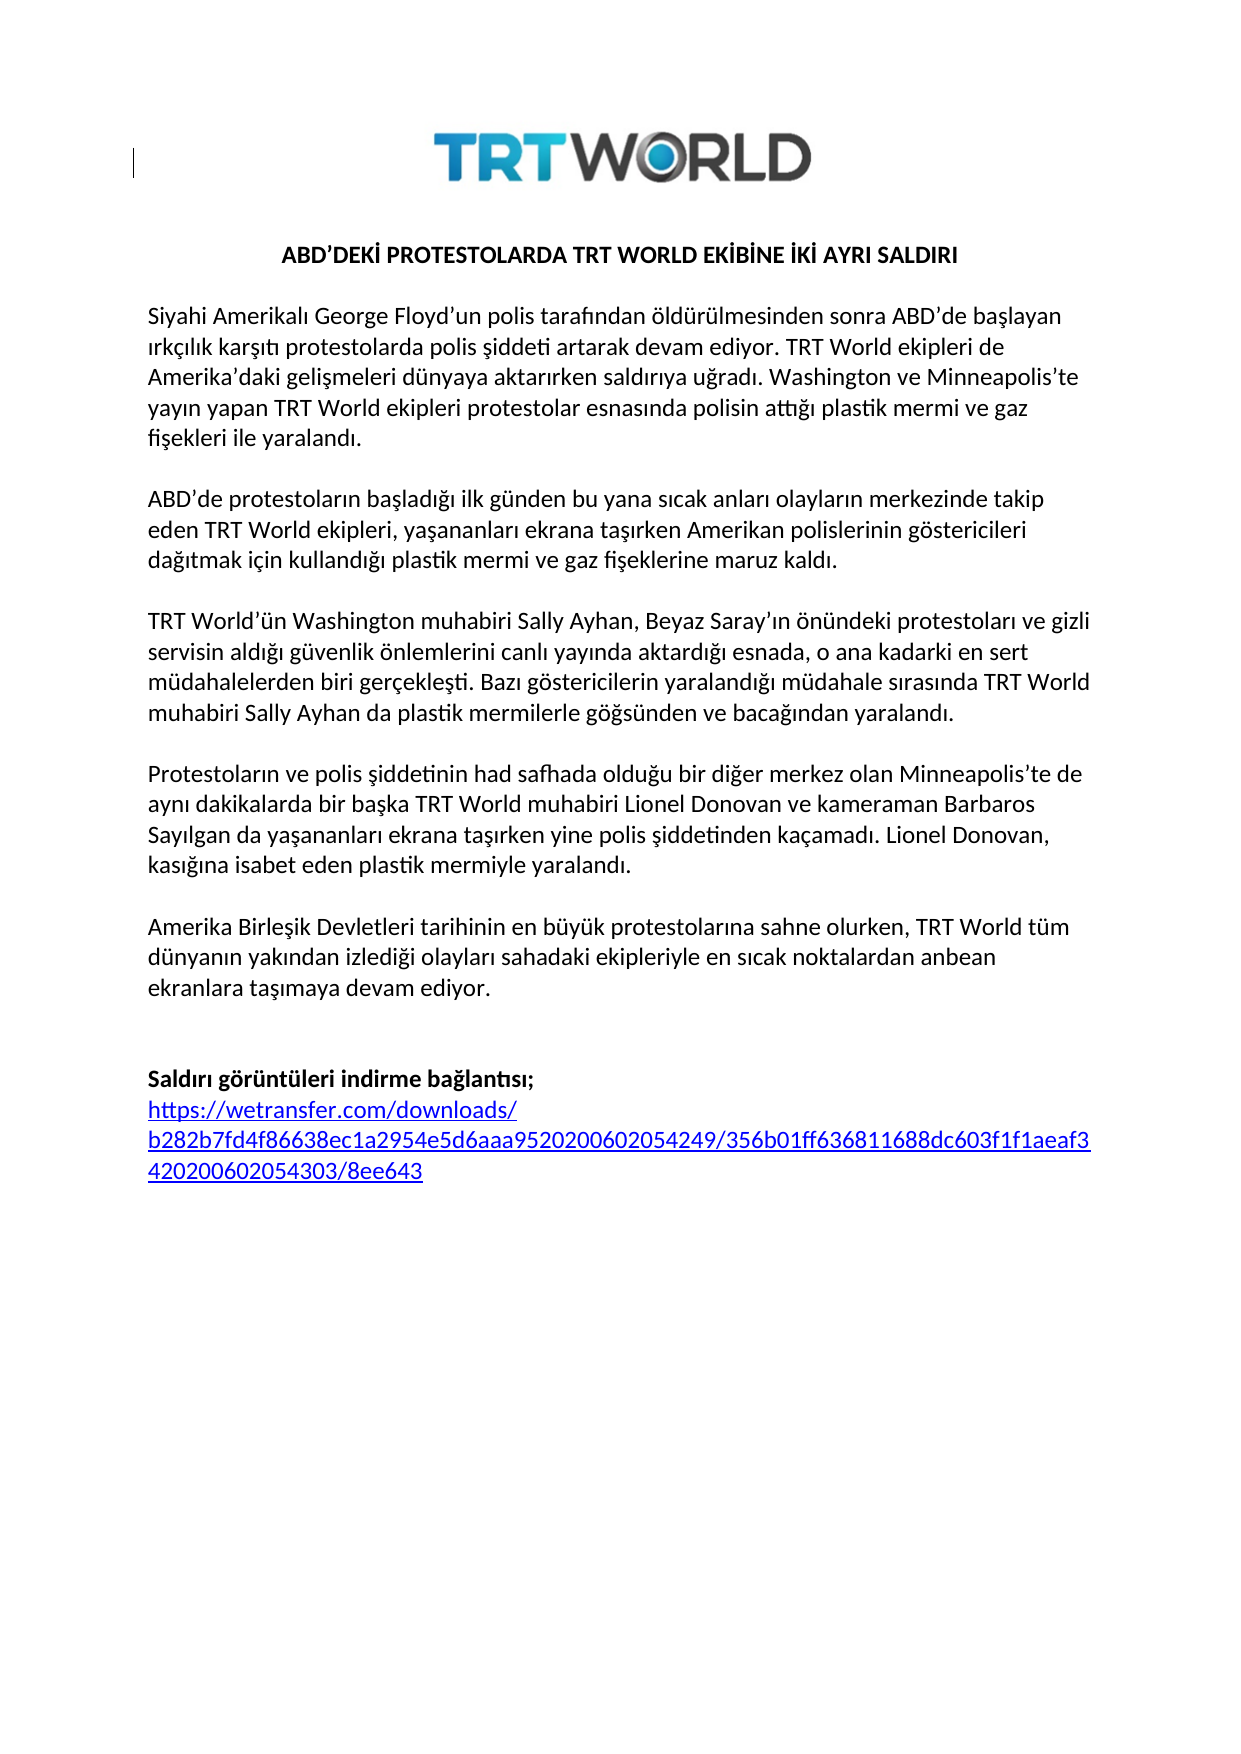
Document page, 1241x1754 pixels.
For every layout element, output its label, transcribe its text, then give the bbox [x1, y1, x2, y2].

text Protestoların ve polis şiddetinin had safhada olduğu bir diğer merkez olan Minneapolis’te de aynı dakikalarda bir başka TRT World muhabiri Lionel Donovan ve kameraman Barbaros Sayılgan da yaşananları ekrana taşırken yine polis şiddetinden kaçamadı. Lionel Donovan, kasığına isabet eden plastik mermiyle yaralandı. [148, 758, 1093, 880]
text Amerika Birleşik Devletleri tarihinin en büyük protestolarına sahne olurken, TRT World tüm dünyanın yakından izlediği olayları sahadaki ekipleriyle en sıcak noktalardan anbean ekranlara taşımaya devam ediyor. [148, 911, 1093, 1002]
text ABD’DEKİ PROTESTOLARDA TRT WORLD EKİBİNE İKİ AYRI SALDIRI [148, 239, 1093, 270]
text TRT World’ün Washington muhabiri Sally Ayhan, Beyaz Saray’ın önündeki protestoları ve gizli servisin aldığı güvenlik önlemlerini canlı yayında aktardığı esnada, o ana kadarki en sert müdahalelerden biri gerçekleşti. Bazı göstericilerin yaralandığı müdahale sırasında TRT World muhabiri Sally Ayhan da plastik mermilerle göğsünden ve bacağından yaralandı. [148, 605, 1093, 727]
text Saldırı görüntüleri indirme bağlantısı; [148, 1063, 1093, 1094]
text ABD’de protestoların başladığı ilk günden bu yana sıcak anları olayların merkezinde takip eden TRT World ekipleri, yaşananları ekrana taşırken Amerikan polislerinin göstericileri dağıtmak için kullandığı plastik mermi ve gaz fişeklerine maruz kaldı. [148, 483, 1093, 575]
text Siyahi Amerikalı George Floyd’un polis tarafından öldürülmesinden sonra ABD’de başlayan ırkçılık karşıtı protestolarda polis şiddeti artarak devam ediyor. TRT World ekipleri de Amerika’daki gelişmeleri dünyaya aktarırken saldırıya uğradı. Washington ve Minneapolis’te yayın yapan TRT World ekipleri protestolar esnasında polisin attığı plastik mermi ve gaz fişekleri ile yaralandı. [148, 300, 1093, 453]
picture [411, 107, 835, 208]
text https://wetransfer.com/downloads/b282b7fd4f86638ec1a2954e5d6aaa9520200602054249/356b01ff636811688dc603f1f1aeaf3420200602054303/8ee643 [148, 1094, 1093, 1185]
